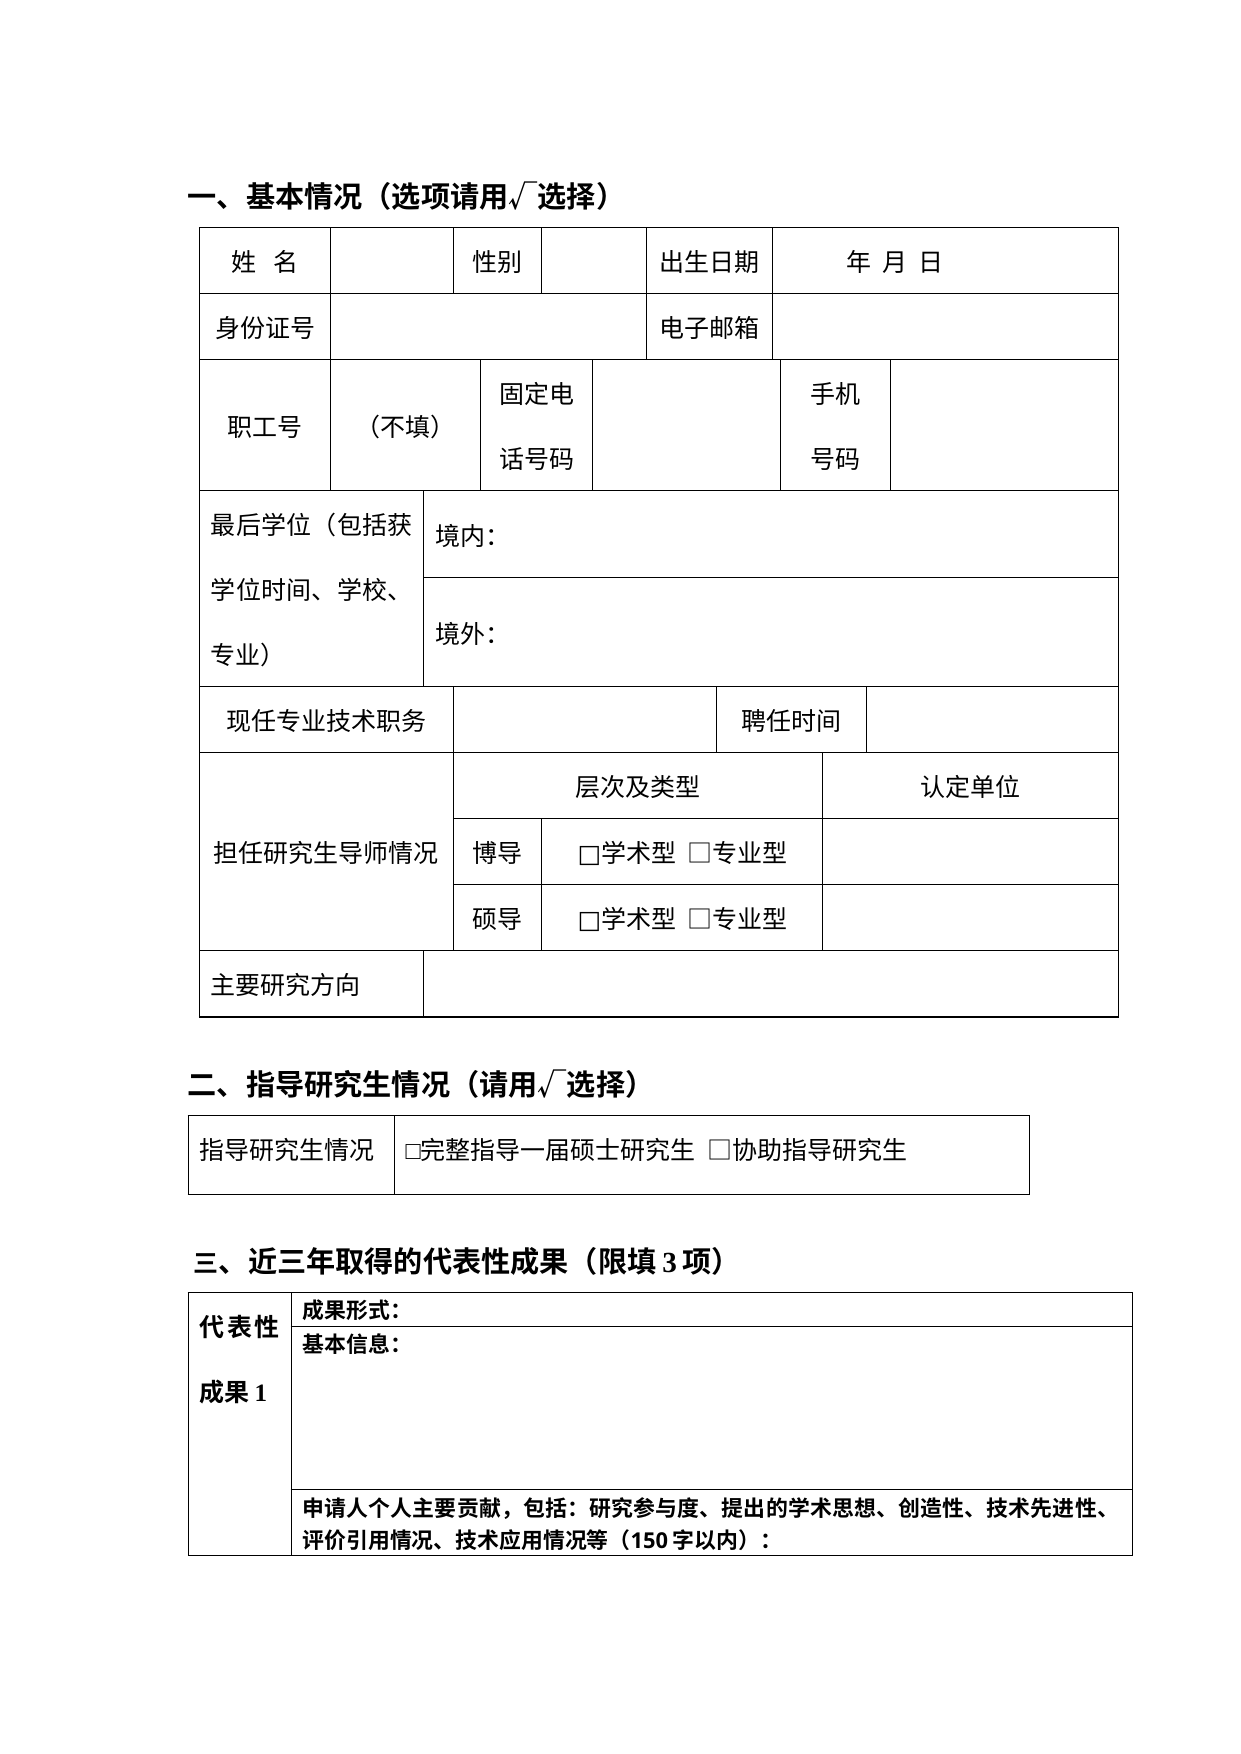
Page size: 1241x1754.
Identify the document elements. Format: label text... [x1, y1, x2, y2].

table_cell 主要研究方向 [200, 951, 423, 1016]
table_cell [292, 1490, 1132, 1555]
table_cell 境外： [424, 578, 1118, 686]
table_cell 手机 号码 [781, 360, 890, 490]
table_cell □学术型 □专业型 [542, 819, 822, 884]
table_cell （不填） [331, 360, 480, 490]
table_cell 现任专业技术职务 [200, 687, 453, 752]
table_cell [891, 360, 1118, 490]
table_cell 认定单位 [823, 753, 1118, 818]
table_cell [593, 360, 780, 490]
table_header [542, 228, 646, 293]
table_header 姓 名 [200, 228, 330, 293]
table_cell [867, 687, 1118, 752]
table_header 指导研究生情况 [189, 1116, 394, 1193]
table_header □完整指导一届硕士研究生 □协助指导研究生 [395, 1116, 1029, 1193]
table_header 年 月 日 [773, 228, 1118, 293]
table_cell 聘任时间 [717, 687, 866, 752]
table_header 出生日期 [647, 228, 772, 293]
table_cell 最后学位（包括获学位时间、学校、专业） [200, 491, 423, 686]
text 三、近三年取得的代表性成果（限填3项） [187, 1227, 1053, 1292]
table_cell [823, 819, 1118, 884]
table_cell □学术型 □专业型 [542, 885, 822, 950]
table_cell 电子邮箱 [647, 294, 772, 359]
table_cell 身份证号 [200, 294, 330, 359]
text 二、指导研究生情况（请用√选择） [187, 1050, 1053, 1115]
table_cell 职工号 [200, 360, 330, 490]
table_header [331, 228, 453, 293]
table_cell 层次及类型 [454, 753, 822, 818]
table_cell 硕导 [454, 885, 541, 950]
table_cell [823, 885, 1118, 950]
table_cell 博导 [454, 819, 541, 884]
table_cell [331, 294, 646, 359]
table_cell 基本信息： [292, 1327, 1132, 1489]
table_cell [454, 687, 716, 752]
table_cell 固定电话号码 [481, 360, 592, 490]
table_header 代表性成果1 [189, 1293, 291, 1555]
table_cell [773, 294, 1118, 359]
table_cell 境内： [424, 491, 1118, 577]
text 一、基本情况（选项请用√选择） [187, 162, 1053, 227]
table_header 性别 [454, 228, 541, 293]
table_header 成果形式： [292, 1293, 1132, 1326]
table_cell [424, 951, 1118, 1016]
table_cell 担任研究生导师情况 [200, 753, 453, 950]
